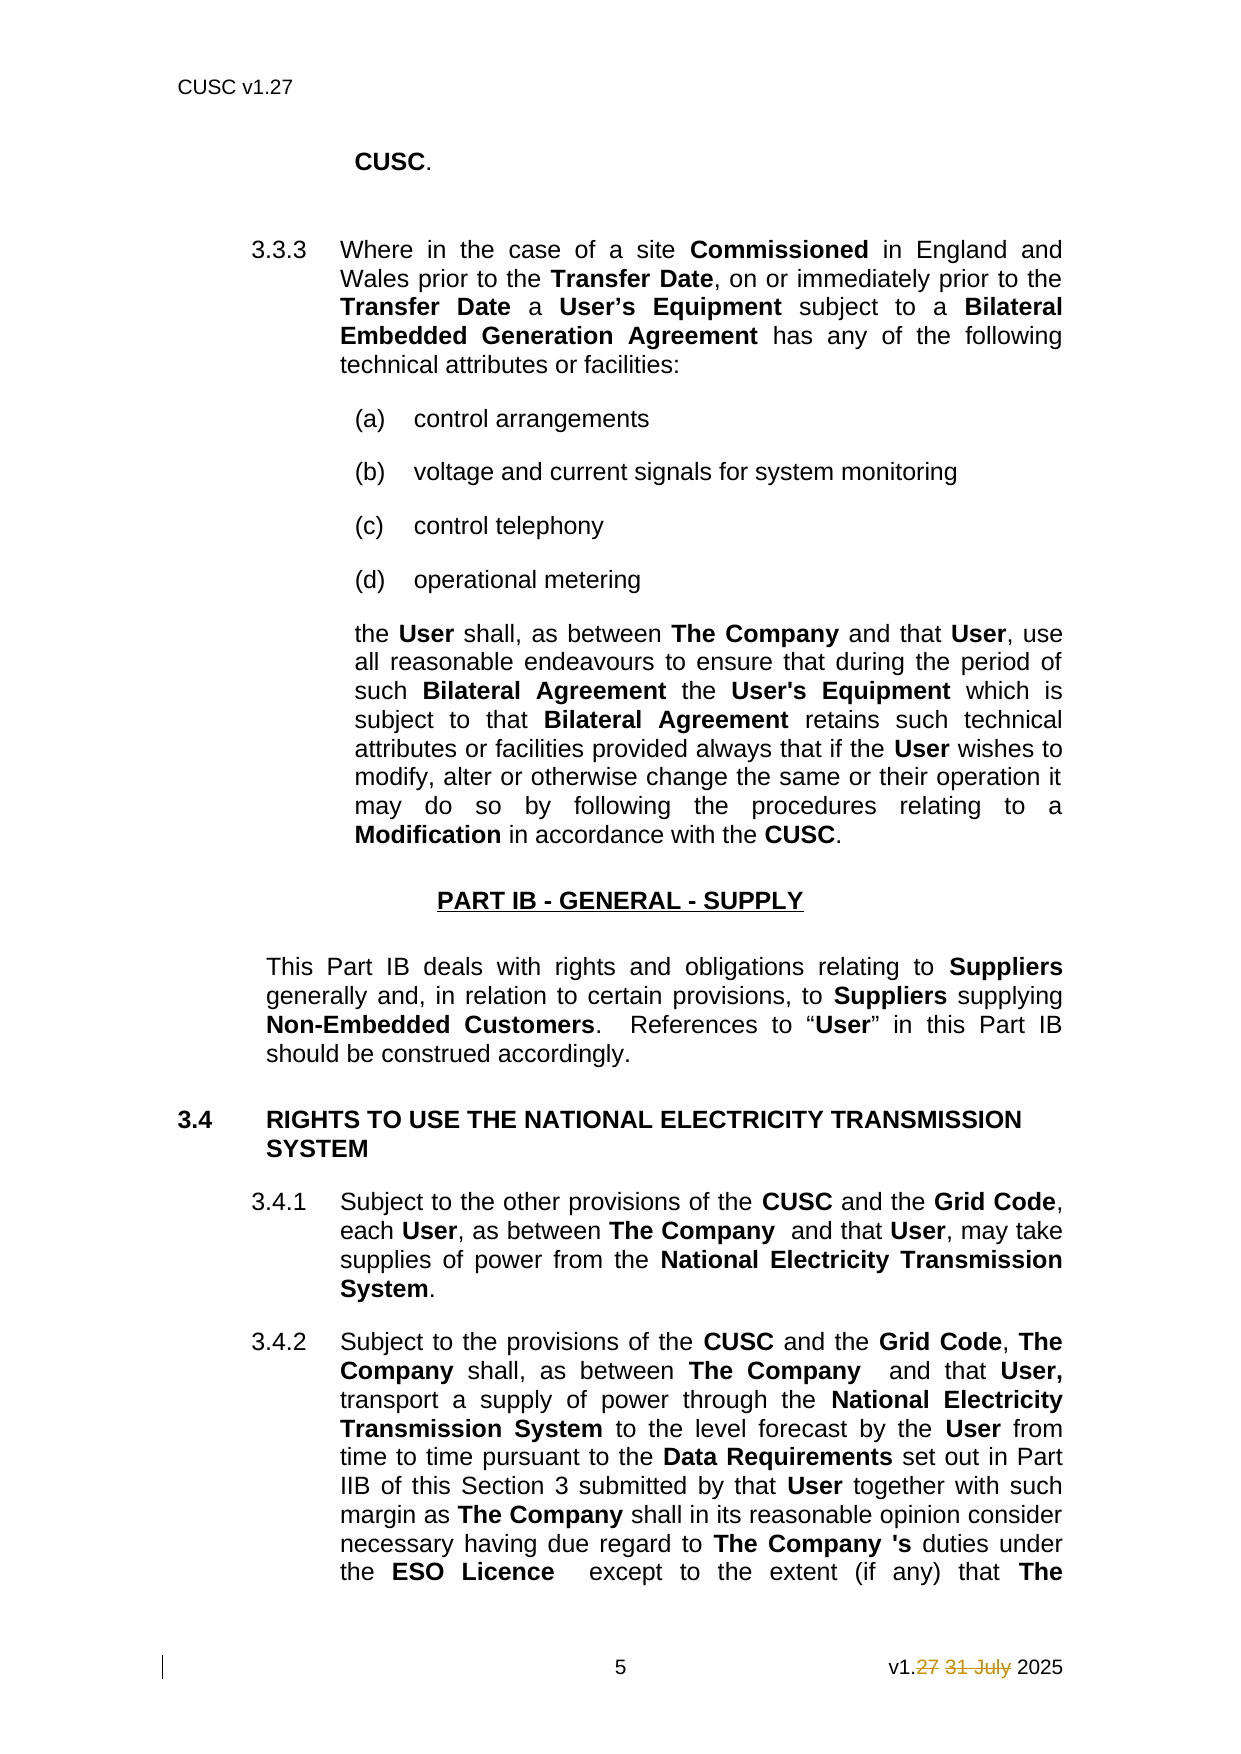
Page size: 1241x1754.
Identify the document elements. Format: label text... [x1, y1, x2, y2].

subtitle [251, 147, 1063, 210]
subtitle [251, 1327, 1063, 1586]
text (b) voltage and current signals for system monitoring [354, 457, 1063, 486]
text (d) operational metering [354, 565, 1063, 594]
subtitle RIGHTS TO USE THE NATIONAL ELECTRICITY TRANSMISSION SYSTEM [177, 1105, 1063, 1162]
text PART IB - GENERAL - SUPPLY [177, 886, 1063, 915]
text the User shall, as between The Company and that User, use all reasonable endeavours to ensure that during the period of such Bilateral Agreement the User's Equipment which is subject to that Bilateral Agreement retains such technical attributes or facilities provided always that if the User wishes to modify, alter or otherwise change the same or their operation it may do so by following the procedures relating to a Modification in accordance with the CUSC. [354, 619, 1063, 849]
subtitle Where in the case of a site Commissioned in and prior to the Transfer Date, on or immediately prior to the Transfer Date a User’s Equipment subject to a Bilateral Embedded Generation Agreement has any of the following technical attributes or facilities: [251, 235, 1063, 379]
text (c) control telephony [354, 511, 1063, 540]
subtitle Subject to the other provisions of the CUSC and the Grid Code, each User, as between The Company and that User, may take supplies of power from the National Electricity Transmission System. [251, 1187, 1063, 1302]
text (a) control arrangements [354, 404, 1063, 432]
text This Part IB deals with rights and obligations relating to Suppliers generally and, in relation to certain provisions, to Suppliers supplying Non-Embedded Customers. References to “User” in this Part IB should be construed accordingly. [266, 952, 1063, 1067]
